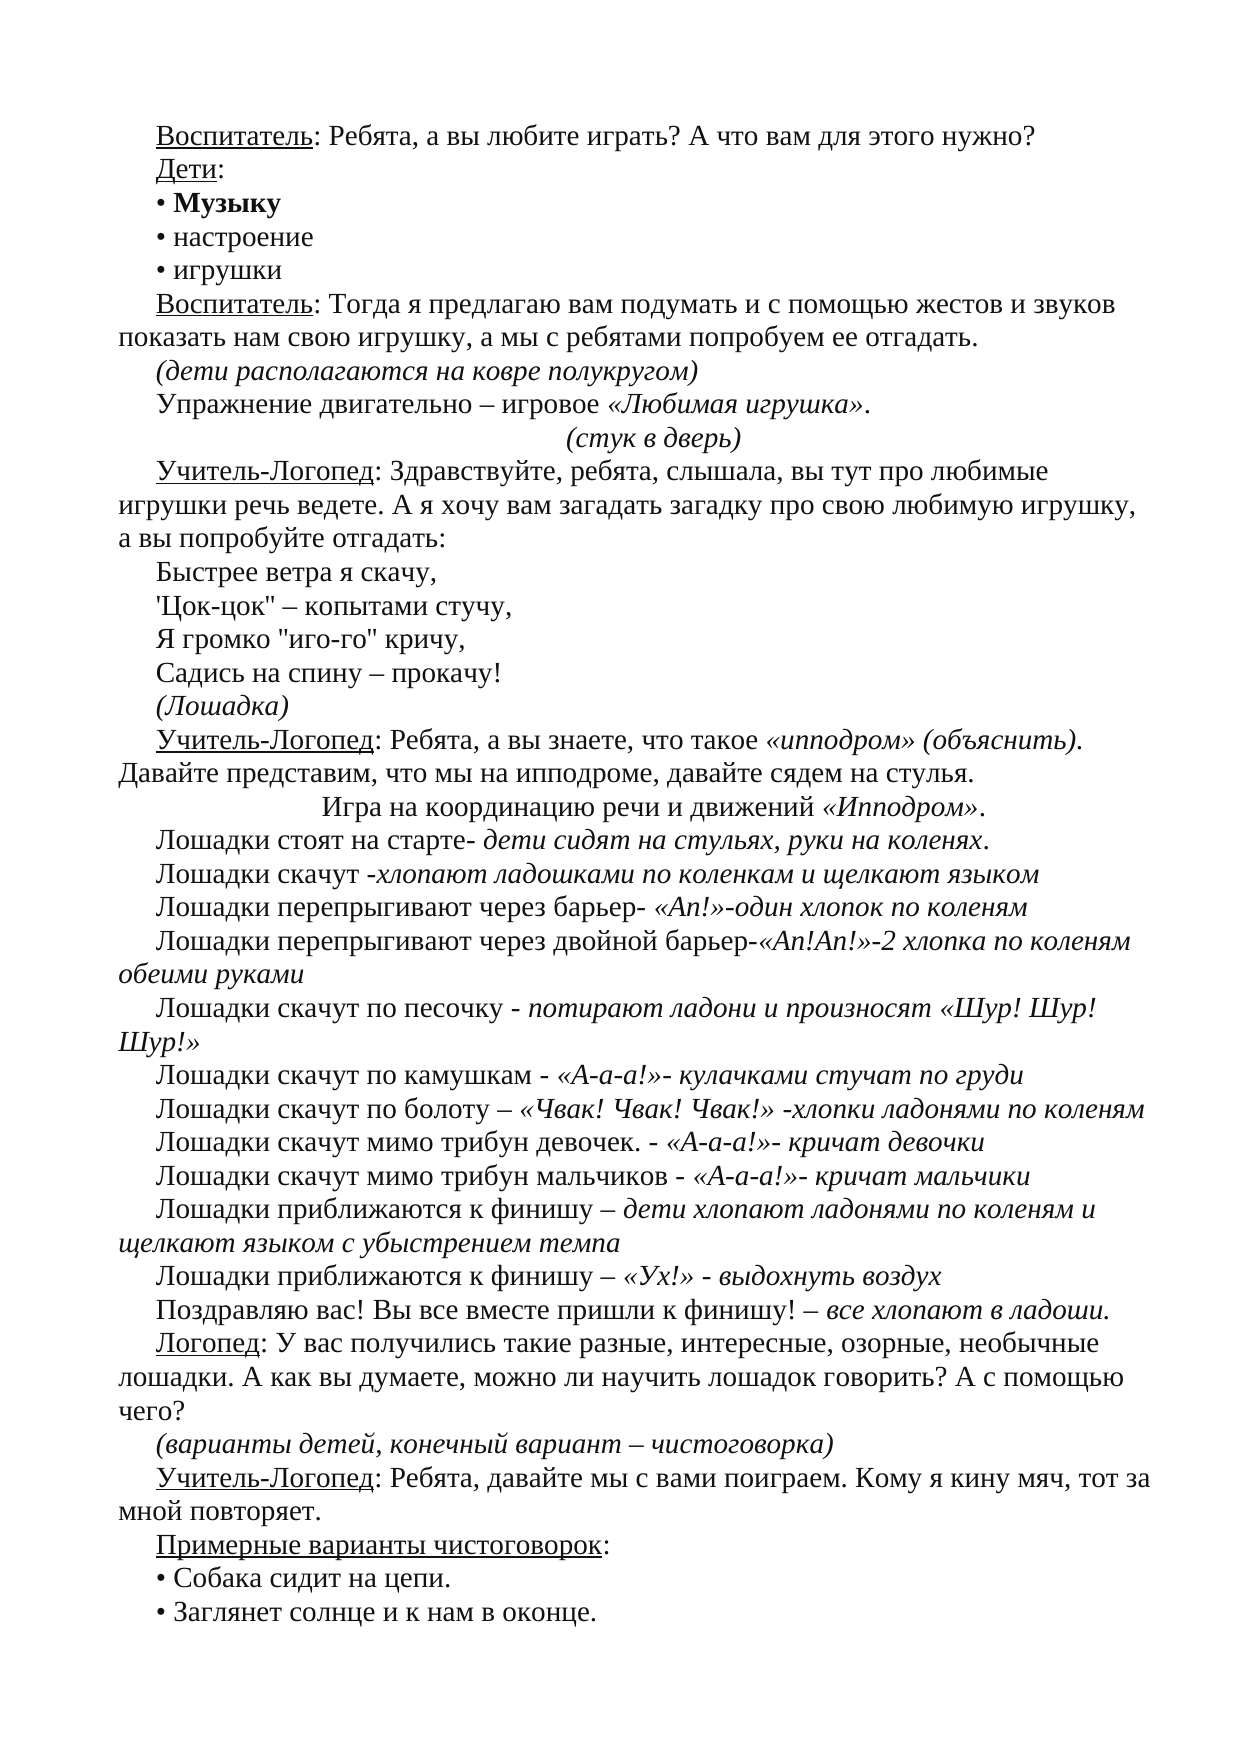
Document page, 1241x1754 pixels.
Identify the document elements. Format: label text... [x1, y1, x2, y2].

text Логопед: У вас получились такие разные, интересные, озорные, необычные лошадки. А как вы думаете, можно ли научить лошадок говорить? А с помощью чего? [118, 1326, 1152, 1426]
text Упражнение двигательно – игровое «Любимая игрушка». [118, 386, 1152, 420]
text (дети располагаются на ковре полукругом) [118, 353, 1152, 386]
text Примерные варианты чистоговорок: [118, 1527, 1152, 1560]
text • настроение [118, 219, 1152, 252]
text Воспитатель: Тогда я предлагаю вам подумать и с помощью жестов и звуков показать нам свою игрушку, а мы с ребятами попробуем ее отгадать. [118, 286, 1152, 353]
text Лошадки скачут мимо трибун девочек. - «А-а-а!»- кричат девочки [118, 1124, 1152, 1158]
text Поздравляю вас! Вы все вместе пришли к финишу! – все хлопают в ладоши. [118, 1292, 1152, 1326]
text Садись на спину – прокачу! [118, 655, 1152, 688]
text Лошадки приближаются к финишу – «Ух!» - выдохнуть воздух [118, 1258, 1152, 1292]
text Лошадки перепрыгивают через барьер- «Ап!»-один хлопок по коленям [118, 889, 1152, 923]
text • Заглянет солнце и к нам в оконце. [118, 1594, 1152, 1627]
text Учитель-Логопед: Ребята, давайте мы с вами поиграем. Кому я кину мяч, тот за мной повторяет. [118, 1460, 1152, 1527]
text 'Цок-цок'' – копытами стучу, [118, 588, 1152, 621]
text (стук в дверь) [118, 420, 1152, 453]
text Учитель-Логопед: Ребята, а вы знаете, что такое «ипподром» (объяснить). Давайте представим, что мы на ипподроме, давайте сядем на стулья. [118, 722, 1152, 789]
text Воспитатель: Ребята, а вы любите играть? А что вам для этого нужно? [118, 118, 1152, 152]
text (варианты детей, конечный вариант – чистоговорка) [118, 1426, 1152, 1460]
text Лошадки скачут -хлопают ладошками по коленкам и щелкают языком [118, 856, 1152, 889]
text Лошадки скачут мимо трибун мальчиков - «А-а-а!»- кричат мальчики [118, 1158, 1152, 1191]
text Учитель-Логопед: Здравствуйте, ребята, слышала, вы тут про любимые игрушки речь ведете. А я хочу вам загадать загадку про свою любимую игрушку, а вы попробуйте отгадать: [118, 453, 1152, 554]
text Лошадки скачут по песочку - потирают ладони и произносят «Шур! Шур! Шур!» [118, 990, 1152, 1057]
text Лошадки скачут по болоту – «Чвак! Чвак! Чвак!» -хлопки ладонями по коленям [118, 1091, 1152, 1124]
text (Лошадка) [118, 688, 1152, 722]
text • Собака сидит на цепи. [118, 1560, 1152, 1594]
text Игра на координацию речи и движений «Ипподром». [118, 789, 1152, 822]
text • игрушки [118, 252, 1152, 286]
text Быстрее ветра я скачу, [118, 554, 1152, 588]
text Лошадки перепрыгивают через двойной барьер-«Ап!Ап!»-2 хлопка по коленям обеими руками [118, 923, 1152, 990]
text Дети: [118, 152, 1152, 185]
text Я громко ''иго-го'' кричу, [118, 621, 1152, 655]
text Лошадки стоят на старте- дети сидят на стульях, руки на коленях. [118, 822, 1152, 856]
text • Музыку [118, 185, 1152, 219]
text Лошадки скачут по камушкам - «А-а-а!»- кулачками стучат по груди [118, 1057, 1152, 1091]
text Лошадки приближаются к финишу – дети хлопают ладонями по коленям и щелкают языком с убыстрением темпа [118, 1191, 1152, 1258]
